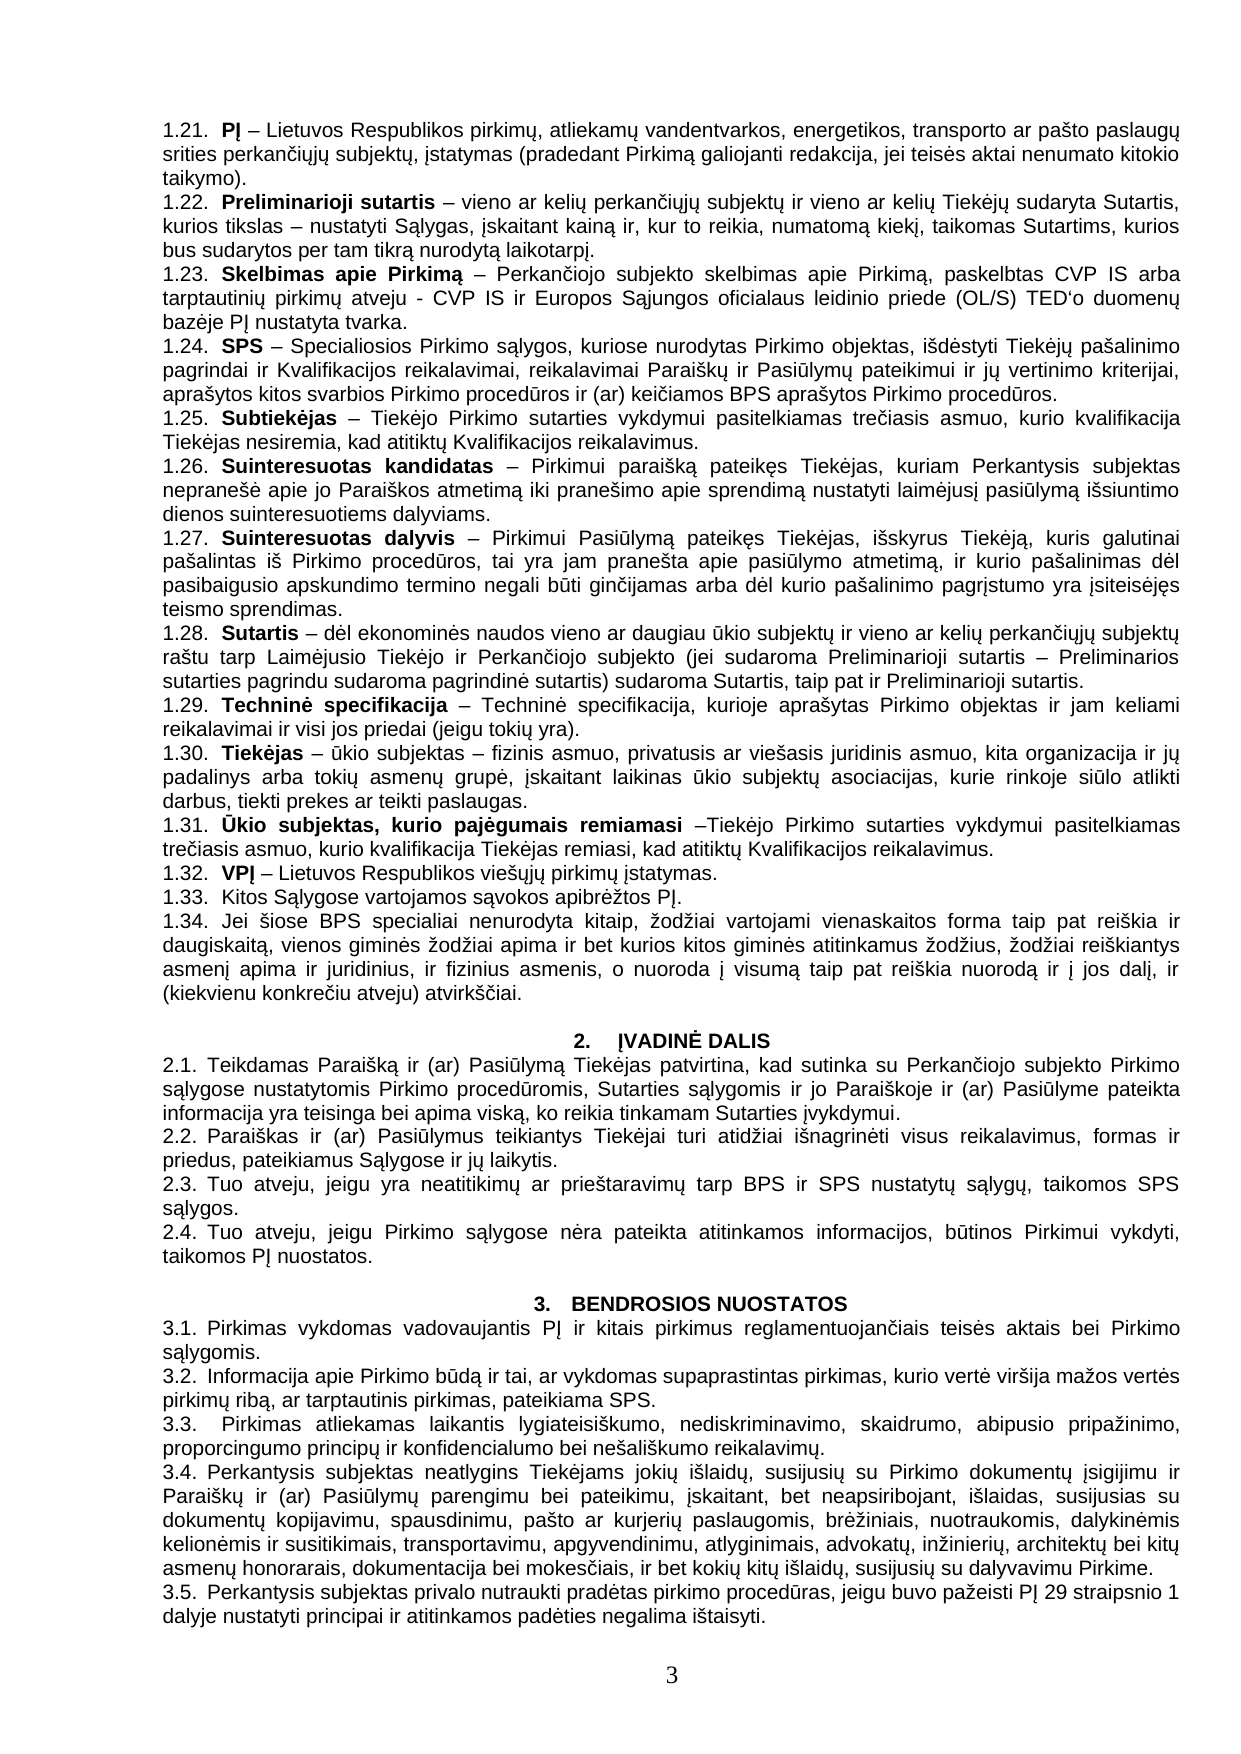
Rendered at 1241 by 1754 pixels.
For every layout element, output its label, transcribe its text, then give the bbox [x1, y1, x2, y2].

subtitle BENDROSIOS NUOSTATOS [200, 1292, 1181, 1316]
list Suinteresuotas kandidatas – Pirkimui paraišką pateikęs Tiekėjas, kuriam Perkantysis subjektas nepranešė apie jo Paraiškos atmetimą iki pranešimo apie sprendimą nustatyti laimėjusį pasiūlymą išsiuntimo dienos suinteresuotiems dalyviams. [162, 453, 1181, 525]
list Paraiškas ir (ar) Pasiūlymus teikiantys Tiekėjai turi atidžiai išnagrinėti visus reikalavimus, formas ir priedus, pateikiamus Sąlygose ir jų laikytis. [162, 1124, 1181, 1172]
list Tiekėjas – ūkio subjektas – fizinis asmuo, privatusis ar viešasis juridinis asmuo, kita organizacija ir jų padalinys arba tokių asmenų grupė, įskaitant laikinas ūkio subjektų asociacijas, kurie rinkoje siūlo atlikti darbus, tiekti prekes ar teikti paslaugas. [162, 741, 1181, 813]
list VPĮ – Lietuvos Respublikos viešųjų pirkimų įstatymas. [162, 861, 1181, 885]
list Skelbimas apie Pirkimą – Perkančiojo subjekto skelbimas apie Pirkimą, paskelbtas CVP IS arba tarptautinių pirkimų atveju - CVP IS ir Europos Sąjungos oficialaus leidinio priede (OL/S) TED‘o duomenų bazėje PĮ nustatyta tvarka. [162, 262, 1181, 334]
list Jei šiose BPS specialiai nenurodyta kitaip, žodžiai vartojami vienaskaitos forma taip pat reiškia ir daugiskaitą, vienos giminės žodžiai apima ir bet kurios kitos giminės atitinkamus žodžius, žodžiai reiškiantys asmenį apima ir juridinius, ir fizinius asmenis, o nuoroda į visumą taip pat reiškia nuorodą ir į jos dalį, ir (kiekvienu konkrečiu atveju) atvirkščiai. [162, 909, 1181, 1004]
list Suinteresuotas dalyvis – Pirkimui Pasiūlymą pateikęs Tiekėjas, išskyrus Tiekėją, kuris galutinai pašalintas iš Pirkimo procedūros, tai yra jam pranešta apie pasiūlymo atmetimą, ir kurio pašalinimas dėl pasibaigusio apskundimo termino negali būti ginčijamas arba dėl kurio pašalinimo pagrįstumo yra įsiteisėjęs teismo sprendimas. [162, 525, 1181, 621]
list Tuo atveju, jeigu Pirkimo sąlygose nėra pateikta atitinkamos informacijos, būtinos Pirkimui vykdyti, taikomos PĮ nuostatos. [162, 1220, 1181, 1268]
list PĮ – Lietuvos Respublikos pirkimų, atliekamų vandentvarkos, energetikos, transporto ar pašto paslaugų srities perkančiųjų subjektų, įstatymas (pradedant Pirkimą galiojanti redakcija, jei teisės aktai nenumato kitokio taikymo). [162, 118, 1181, 190]
subtitle ĮVADINĖ DALIS [162, 1028, 1181, 1052]
list Pirkimas atliekamas laikantis lygiateisiškumo, nediskriminavimo, skaidrumo, abipusio pripažinimo, proporcingumo principų ir konfidencialumo bei nešališkumo reikalavimų. [162, 1412, 1181, 1460]
list Perkantysis subjektas neatlygins Tiekėjams jokių išlaidų, susijusių su Pirkimo dokumentų įsigijimu ir Paraiškų ir (ar) Pasiūlymų parengimu bei pateikimu, įskaitant, bet neapsiribojant, išlaidas, susijusias su dokumentų kopijavimu, spausdinimu, pašto ar kurjerių paslaugomis, brėžiniais, nuotraukomis, dalykinėmis kelionėmis ir susitikimais, transportavimu, apgyvendinimu, atlyginimais, advokatų, inžinierių, architektų bei kitų asmenų honorarais, dokumentacija bei mokesčiais, ir bet kokių kitų išlaidų, susijusių su dalyvavimu Pirkime. [162, 1460, 1181, 1579]
list Tuo atveju, jeigu yra neatitikimų ar prieštaravimų tarp BPS ir SPS nustatytų sąlygų, taikomos SPS sąlygos. [162, 1172, 1181, 1220]
list Pirkimas vykdomas vadovaujantis PĮ ir kitais pirkimus reglamentuojančiais teisės aktais bei Pirkimo sąlygomis. [162, 1316, 1181, 1364]
list Perkantysis subjektas privalo nutraukti pradėtas pirkimo procedūras, jeigu buvo pažeisti PĮ 29 straipsnio 1 dalyje nustatyti principai ir atitinkamos padėties negalima ištaisyti. [162, 1579, 1181, 1627]
list Ūkio subjektas, kurio pajėgumais remiamasi –Tiekėjo Pirkimo sutarties vykdymui pasitelkiamas trečiasis asmuo, kurio kvalifikacija Tiekėjas remiasi, kad atitiktų Kvalifikacijos reikalavimus. [162, 813, 1181, 861]
list SPS – Specialiosios Pirkimo sąlygos, kuriose nurodytas Pirkimo objektas, išdėstyti Tiekėjų pašalinimo pagrindai ir Kvalifikacijos reikalavimai, reikalavimai Paraiškų ir Pasiūlymų pateikimui ir jų vertinimo kriterijai, aprašytos kitos svarbios Pirkimo procedūros ir (ar) keičiamos BPS aprašytos Pirkimo procedūros. [162, 334, 1181, 406]
list Sutartis – dėl ekonominės naudos vieno ar daugiau ūkio subjektų ir vieno ar kelių perkančiųjų subjektų raštu tarp Laimėjusio Tiekėjo ir Perkančiojo subjekto (jei sudaroma Preliminarioji sutartis – Preliminarios sutarties pagrindu sudaroma pagrindinė sutartis) sudaroma Sutartis, taip pat ir Preliminarioji sutartis. [162, 621, 1181, 693]
list Preliminarioji sutartis – vieno ar kelių perkančiųjų subjektų ir vieno ar kelių Tiekėjų sudaryta Sutartis, kurios tikslas – nustatyti Sąlygas, įskaitant kainą ir, kur to reikia, numatomą kiekį, taikomas Sutartims, kurios bus sudarytos per tam tikrą nurodytą laikotarpį. [162, 190, 1181, 262]
list Informacija apie Pirkimo būdą ir tai, ar vykdomas supaprastintas pirkimas, kurio vertė viršija mažos vertės pirkimų ribą, ar tarptautinis pirkimas, pateikiama SPS. [162, 1364, 1181, 1412]
list Kitos Sąlygose vartojamos sąvokos apibrėžtos PĮ. [162, 885, 1181, 909]
list Techninė specifikacija – Techninė specifikacija, kurioje aprašytas Pirkimo objektas ir jam keliami reikalavimai ir visi jos priedai (jeigu tokių yra). [162, 693, 1181, 741]
list Teikdamas Paraišką ir (ar) Pasiūlymą Tiekėjas patvirtina, kad sutinka su Perkančiojo subjekto Pirkimo sąlygose nustatytomis Pirkimo procedūromis, Sutarties sąlygomis ir jo Paraiškoje ir (ar) Pasiūlyme pateikta informacija yra teisinga bei apima viską, ko reikia tinkamam Sutarties įvykdymui. [162, 1052, 1181, 1124]
list Subtiekėjas – Tiekėjo Pirkimo sutarties vykdymui pasitelkiamas trečiasis asmuo, kurio kvalifikacija Tiekėjas nesiremia, kad atitiktų Kvalifikacijos reikalavimus. [162, 406, 1181, 453]
